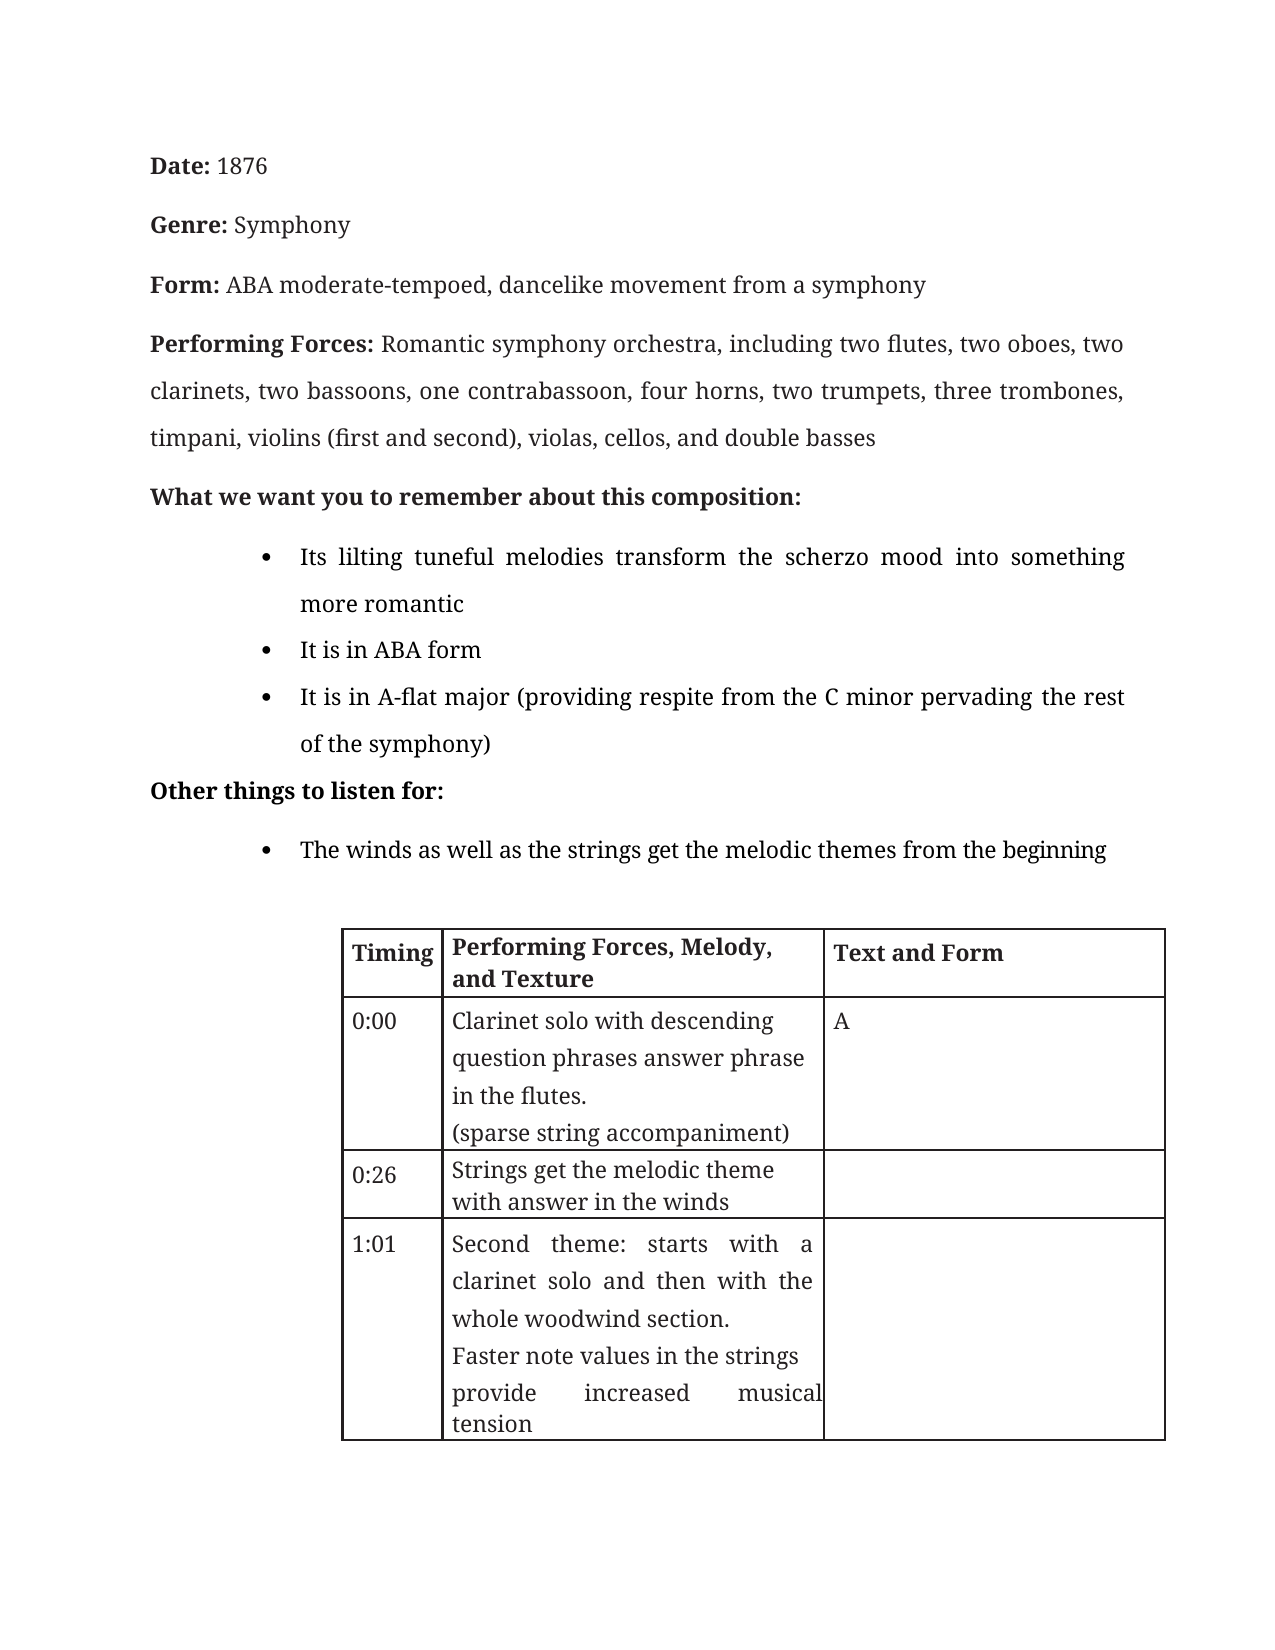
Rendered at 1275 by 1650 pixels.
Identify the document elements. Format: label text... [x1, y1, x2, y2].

table_cell [825, 1219, 1164, 1439]
text Genre: Symphony [150, 209, 1125, 241]
text Form: ABA moderate-tempoed, dancelike movement from a symphony [150, 269, 1125, 300]
list It is in ABA form [262, 634, 1125, 666]
table_cell 0:00 [344, 998, 441, 1148]
text Date: 1876 [150, 150, 1125, 181]
list It is in A-flat major (providing respite from the C minor pervading the rest of the symphony) [262, 681, 1125, 759]
table_cell [825, 1151, 1164, 1217]
list The winds as well as the strings get the melodic themes from the beginning [262, 834, 1125, 866]
table_header Performing Forces, Melody, and Texture [444, 930, 823, 996]
table_cell A [825, 998, 1164, 1148]
text Other things to listen for: [150, 775, 1125, 806]
table_cell Strings get the melodic theme with answer in the winds [444, 1151, 823, 1217]
table_header Timing [344, 930, 441, 996]
list Its lilting tuneful melodies transform the scherzo mood into something more romantic [262, 541, 1125, 619]
table_cell Clarinet solo with descending question phrases answer phrase in the flutes. (sparse string accompaniment) [444, 998, 823, 1148]
table_header Text and Form [825, 930, 1164, 996]
text What we want you to remember about this composition: [150, 481, 1125, 512]
table_cell 0:26 [344, 1151, 441, 1217]
text Performing Forces: Romantic symphony orchestra, including two flutes, two oboes, two clarinets, two bassoons, one contrabassoon, four horns, two trumpets, three trombones, timpani, violins (first and second), violas, cellos, and double basses [150, 328, 1125, 453]
table_cell 1:01 [344, 1219, 441, 1439]
table_cell Second theme: starts with a clarinet solo and then with the whole woodwind section. Faster note values in the strings provide increased musical tension [444, 1219, 823, 1439]
